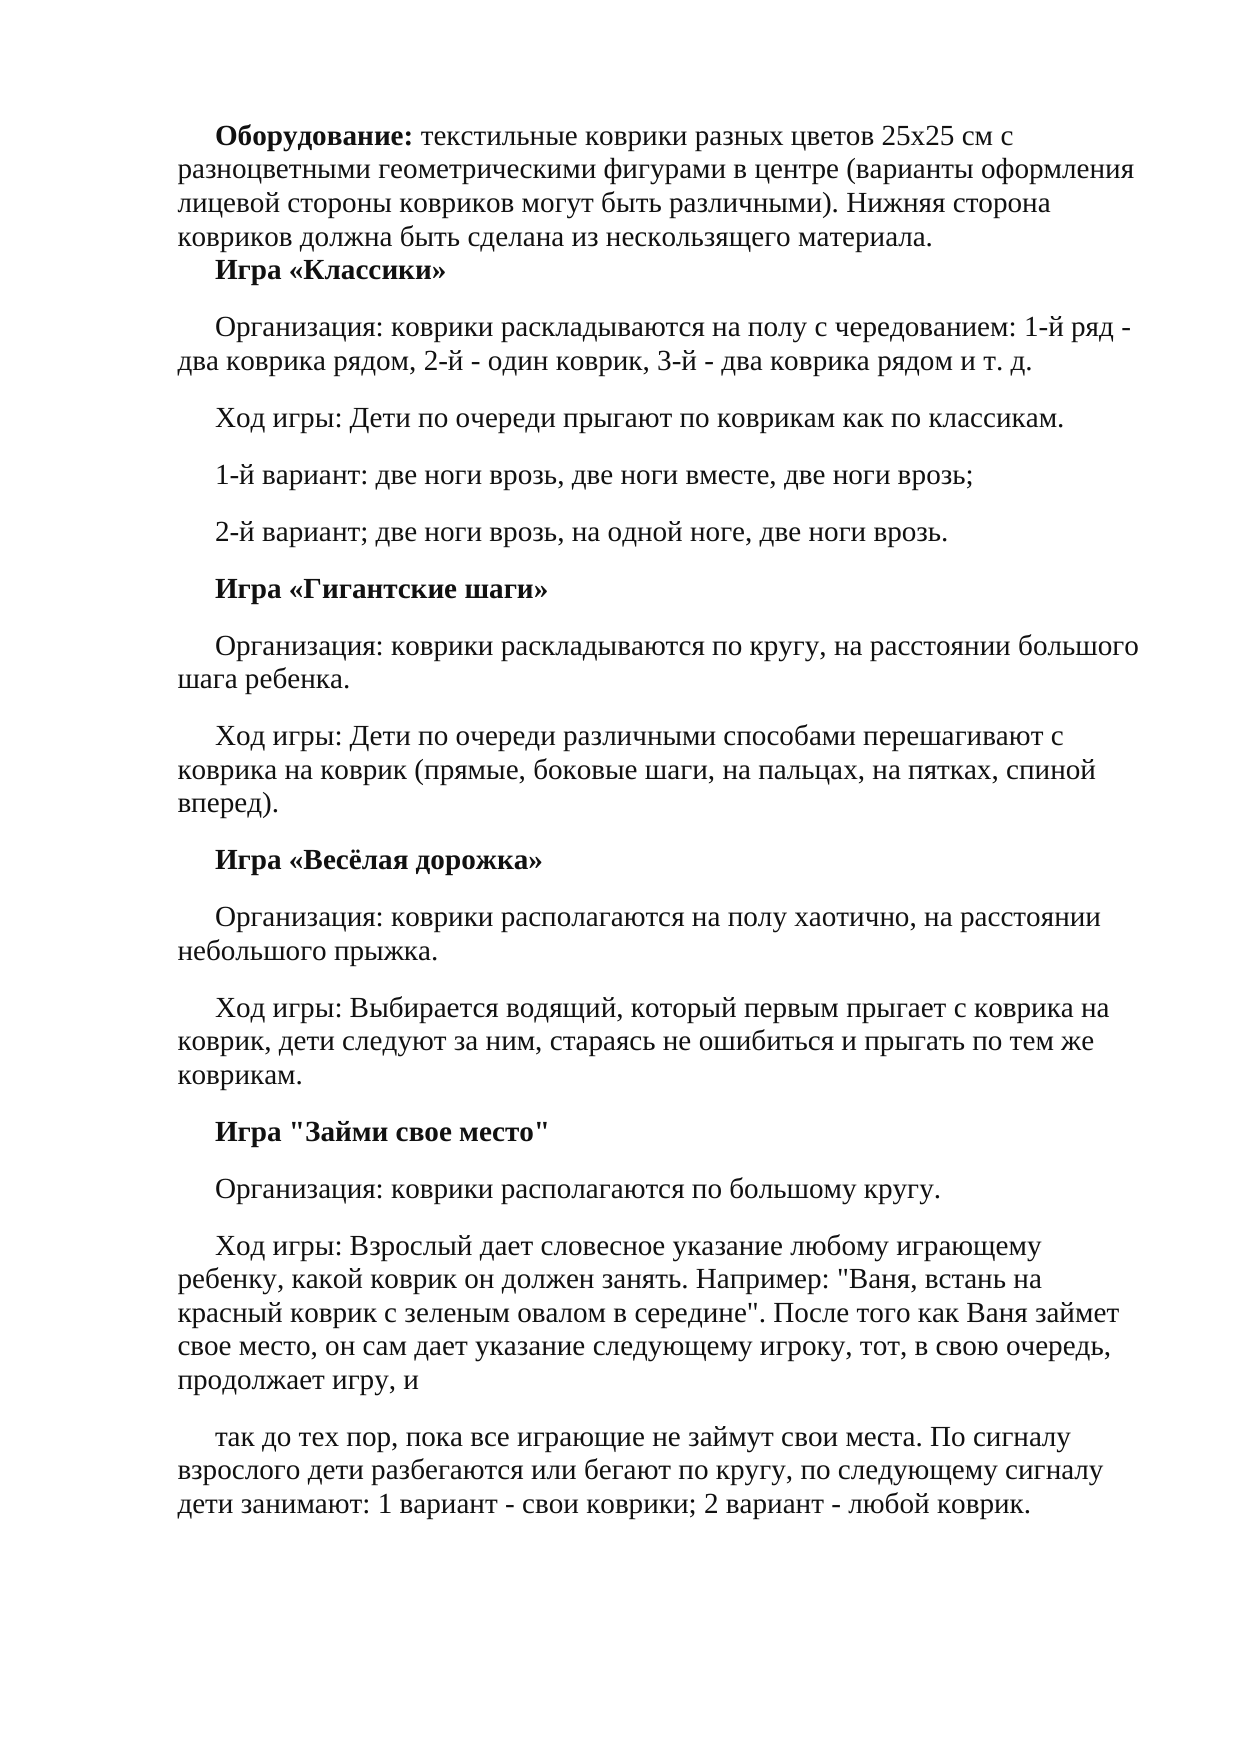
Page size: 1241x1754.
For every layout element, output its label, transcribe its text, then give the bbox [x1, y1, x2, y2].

text Ход игры: Дети по очереди различными способами перешагивают с коврика на коврик (прямые, боковые шаги, на пальцах, на пятках, спиной вперед). [177, 718, 1152, 819]
text Игра «Классики» [177, 252, 1152, 286]
text Игра «Весёлая дорожка» [177, 842, 1152, 876]
text Организация: коврики раскладываются по кругу, на расстоянии большого шага ребенка. [177, 628, 1152, 695]
text Организация: коврики раскладываются на полу с чередованием: 1-й ряд - два коврика рядом, 2-й - один коврик, 3-й - два коврика рядом и т. д. [177, 309, 1152, 376]
text Ход игры: Взрослый дает словесное указание любому играющему ребенку, какой коврик он должен занять. Например: "Ваня, встань на красный коврик с зеленым овалом в середине". После того как Ваня займет свое место, он сам дает указание следующему игроку, тот, в свою очередь, продолжает игру, и [177, 1228, 1152, 1396]
text Ход игры: Дети по очереди прыгают по коврикам как по классикам. [177, 400, 1152, 433]
text Ход игры: Выбирается водящий, который первым прыгает с коврика на коврик, дети следуют за ним, стараясь не ошибиться и прыгать по тем же коврикам. [177, 990, 1152, 1090]
text Оборудование: текстильные коврики разных цветов 25х25 см с разноцветными геометрическими фигурами в центре (варианты оформления лицевой стороны ковриков могут быть различными). Нижняя сторона ковриков должна быть сделана из нескользящего материала. [177, 118, 1152, 252]
text Игра "Займи свое место" [177, 1114, 1152, 1147]
text Игра «Гигантские шаги» [177, 571, 1152, 604]
text 1-й вариант: две ноги врозь, две ноги вместе, две ноги врозь; [177, 457, 1152, 490]
text Организация: коврики располагаются по большому кругу. [177, 1171, 1152, 1204]
text 2-й вариант; две ноги врозь, на одной ноге, две ноги врозь. [177, 514, 1152, 547]
text так до тех пор, пока все играющие не займут свои места. По сигналу взрослого дети разбегаются или бегают по кругу, по следующему сигналу дети занимают: 1 вариант - свои коврики; 2 вариант - любой коврик. [177, 1419, 1152, 1519]
text Организация: коврики располагаются на полу хаотично, на расстоянии небольшого прыжка. [177, 899, 1152, 966]
